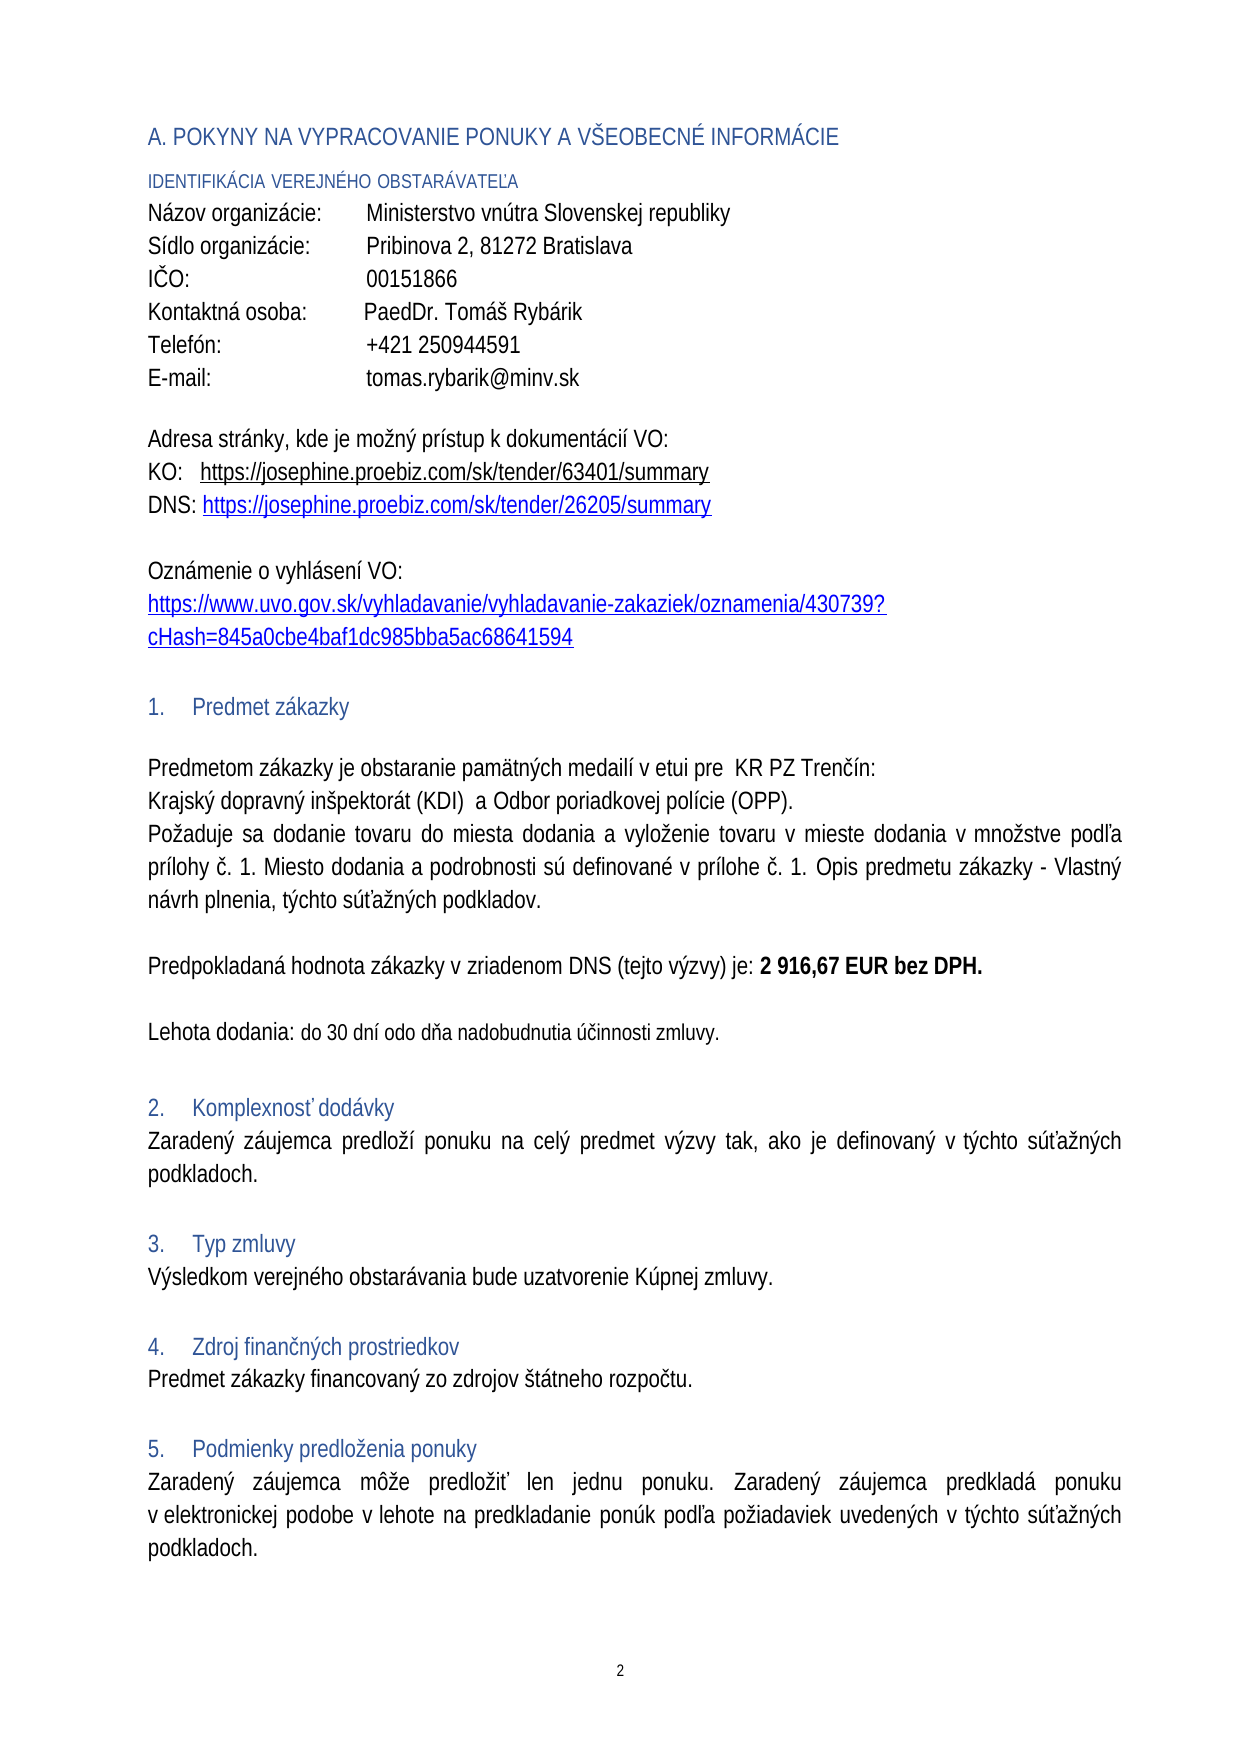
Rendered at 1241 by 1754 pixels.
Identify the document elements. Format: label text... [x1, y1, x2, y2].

text Výsledkom verejného obstarávania bude uzatvorenie Kúpnej zmluvy. [148, 1262, 1122, 1290]
subtitle Typ zmluvy [148, 1229, 1122, 1257]
text Predpokladaná hodnota zákazky v zriadenom DNS (tejto výzvy) je: 2 916,67 EUR bez DPH. [148, 951, 1122, 979]
text Adresa stránky, kde je možný prístup k dokumentácií VO: [148, 424, 1122, 453]
text A. POKYNY NA VYPRACOVANIE PONUKY A VŠEOBECNÉ INFORMÁCIE [148, 122, 1122, 150]
text Názov organizácie: Ministerstvo vnútra Slovenskej republiky [148, 198, 1122, 227]
text E-mail: tomas.rybarik@minv.sk [148, 363, 1122, 391]
text Predmetom zákazky je obstaranie pamätných medailí v etui pre KR PZ Trenčín: [148, 753, 1122, 782]
text IČO: 00151866 [148, 264, 1122, 292]
text https://www.uvo.gov.sk/vyhladavanie/vyhladavanie-zakaziek/oznamenia/430739?cHash=845a0cbe4baf1dc985bba5ac68641594 [148, 589, 1122, 650]
text Lehota dodania: do 30 dní odo dňa nadobudnutia účinnosti zmluvy. [148, 1017, 1122, 1045]
text Zaradený záujemca predloží ponuku na celý predmet výzvy tak, ako je definovaný v týchto súťažných podkladoch. [148, 1126, 1122, 1187]
text Kontaktná osoba: PaedDr. Tomáš Rybárik [148, 297, 1122, 325]
text DNS: https://josephine.proebiz.com/sk/tender/26205/summary [148, 490, 1122, 519]
text Požaduje sa dodanie tovaru do miesta dodania a vyloženie tovaru v mieste dodania v množstve podľa prílohy č. 1. Miesto dodania a podrobnosti sú definované v prílohe č. 1. Opis predmetu zákazky - Vlastný návrh plnenia, týchto súťažných podkladov. [148, 819, 1122, 913]
text Sídlo organizácie: Pribinova 2, 81272 Bratislava [148, 231, 1122, 259]
text identifikácia verejného obstarávateľa [148, 165, 1122, 194]
text Krajský dopravný inšpektorát (KDI) a Odbor poriadkovej polície (OPP). [148, 786, 1122, 815]
text KO: https://josephine.proebiz.com/sk/tender/63401/summary [148, 457, 1122, 486]
text Predmet zákazky financovaný zo zdrojov štátneho rozpočtu. [148, 1364, 1120, 1393]
subtitle Zdroj finančných prostriedkov [148, 1332, 1122, 1360]
text Zaradený záujemca môže predložiť len jednu ponuku. Zaradený záujemca predkladá ponuku v elektronickej podobe v lehote na predkladanie ponúk podľa požiadaviek uvedených v týchto súťažných podkladoch. [148, 1467, 1122, 1562]
text Oznámenie o vyhlásení VO: [148, 556, 1122, 584]
subtitle Podmienky predloženia ponuky [148, 1434, 1122, 1463]
subtitle Komplexnosť dodávky [148, 1093, 1122, 1121]
subtitle Predmet zákazky [148, 692, 1122, 720]
text Telefón: +421 250944591 [148, 330, 1122, 358]
